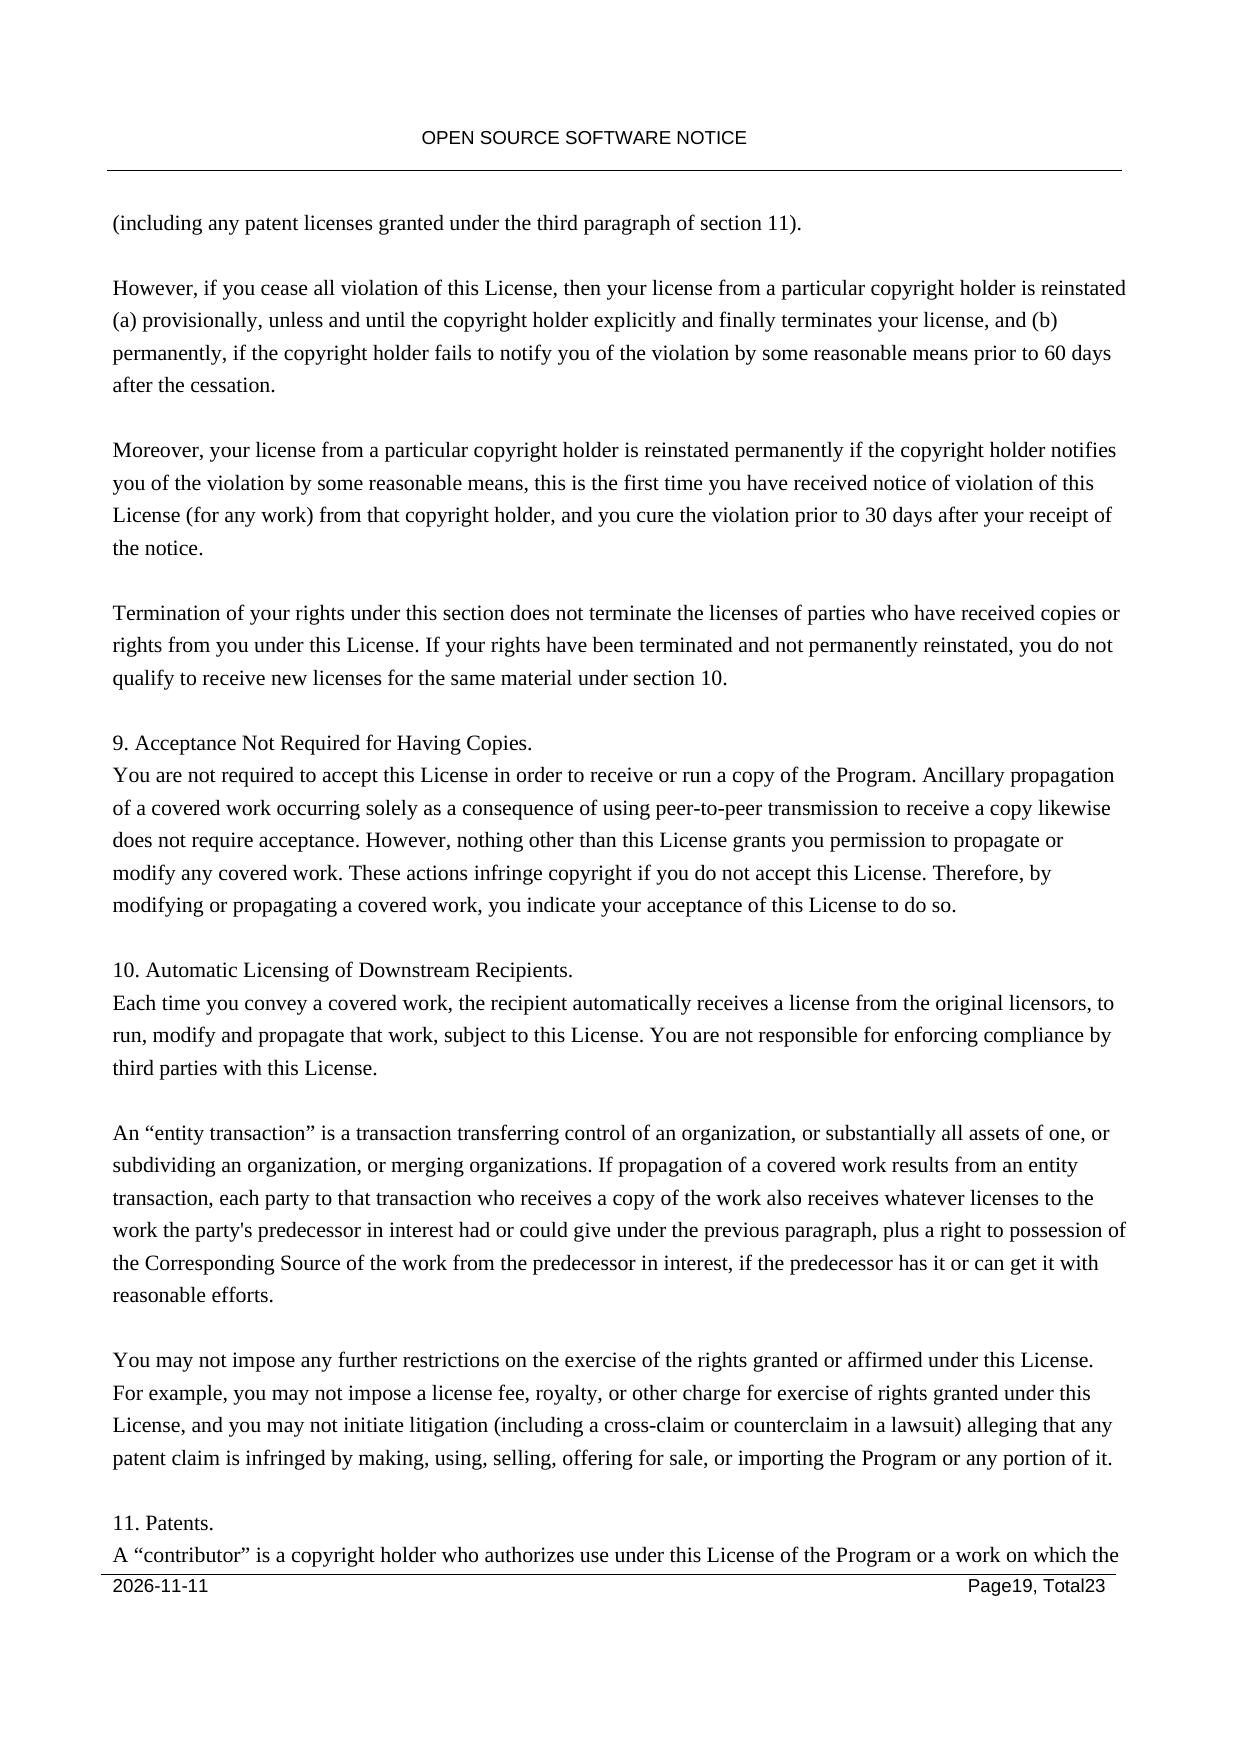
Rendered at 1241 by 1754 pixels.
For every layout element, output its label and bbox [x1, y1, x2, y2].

text [112, 206, 1128, 1571]
